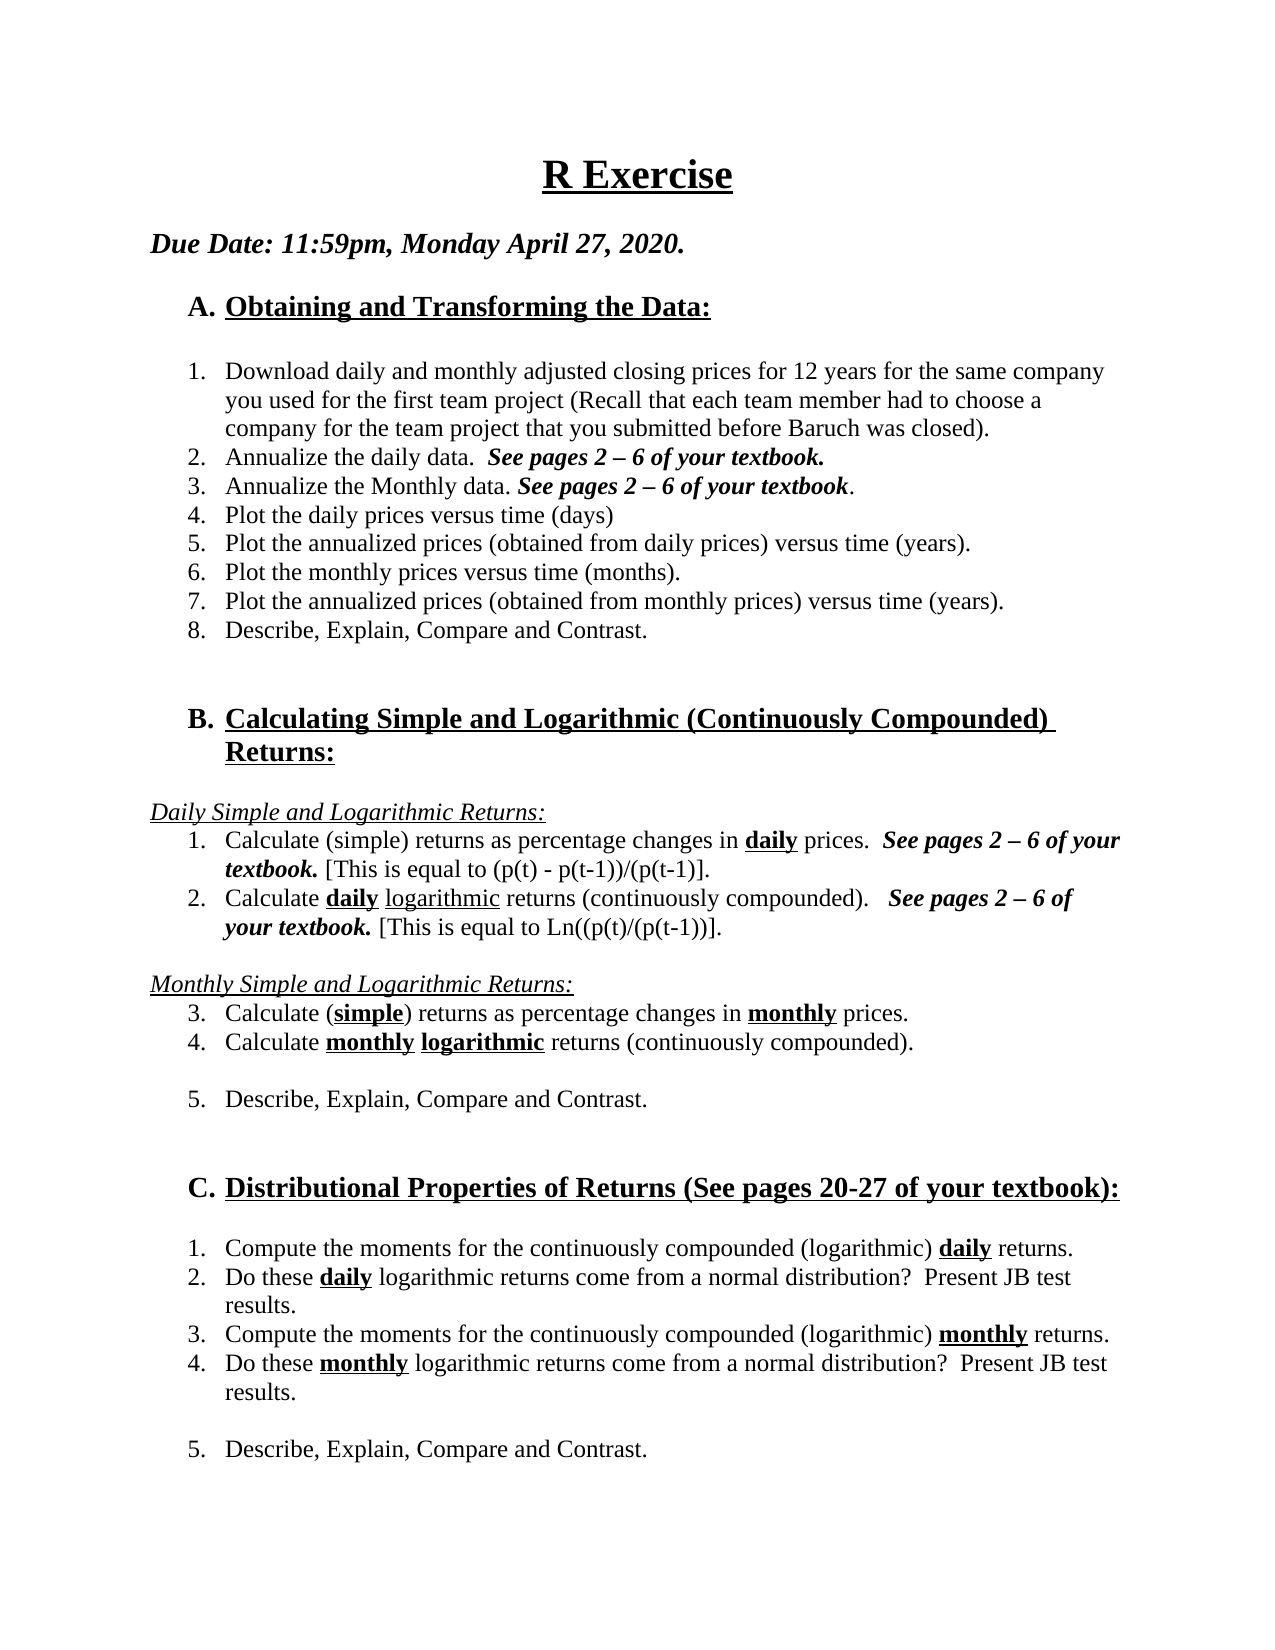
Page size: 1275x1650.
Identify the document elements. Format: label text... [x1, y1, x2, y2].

list Annualize the Monthly data. See pages 2 – 6 of your textbook. [187, 471, 1125, 500]
list Calculate daily logarithmic returns (continuously compounded). See pages 2 – 6 of your textbook. [This is equal to Ln((p(t)/(p(t-1))]. [187, 883, 1125, 941]
list Do these monthly logarithmic returns come from a normal distribution? Present JB test results. [187, 1348, 1125, 1405]
list Distributional Properties of Returns (See pages 20-27 of your textbook): [187, 1171, 1125, 1204]
list Calculate (simple) returns as percentage changes in daily prices. See pages 2 – 6 of your textbook. [This is equal to (p(t) - p(t-1))/(p(t-1)]. [187, 826, 1125, 883]
text Daily Simple and Logarithmic Returns: [150, 797, 1125, 826]
list Download daily and monthly adjusted closing prices for 12 years for the same company you used for the first team project (Recall that each team member had to choose a company for the team project that you submitted before Baruch was closed). [187, 356, 1125, 442]
list Calculating Simple and Logarithmic (Continuously Compounded) Returns: [187, 701, 1125, 768]
list Describe, Explain, Compare and Contrast. [187, 1434, 1125, 1463]
list Plot the annualized prices (obtained from monthly prices) versus time (years). [187, 586, 1125, 615]
list Calculate (simple) returns as percentage changes in monthly prices. [187, 998, 1125, 1027]
list Calculate monthly logarithmic returns (continuously compounded). [187, 1027, 1125, 1056]
list Annualize the daily data. See pages 2 – 6 of your textbook. [187, 442, 1125, 471]
list Obtaining and Transforming the Data: [187, 289, 1125, 322]
list Describe, Explain, Compare and Contrast. [187, 615, 1125, 643]
text R Exercise [150, 150, 1125, 198]
list Do these daily logarithmic returns come from a normal distribution? Present JB test results. [187, 1262, 1125, 1319]
text Monthly Simple and Logarithmic Returns: [150, 969, 1125, 998]
list Plot the annualized prices (obtained from daily prices) versus time (years). [187, 528, 1125, 557]
list Compute the moments for the continuously compounded (logarithmic) daily returns. [187, 1233, 1125, 1262]
list Plot the daily prices versus time (days) [187, 500, 1125, 528]
list Plot the monthly prices versus time (months). [187, 557, 1125, 586]
text Due Date: 11:59pm, Monday April 27, 2020. [150, 227, 1125, 260]
list Describe, Explain, Compare and Contrast. [187, 1084, 1125, 1113]
list Compute the moments for the continuously compounded (logarithmic) monthly returns. [187, 1319, 1125, 1348]
